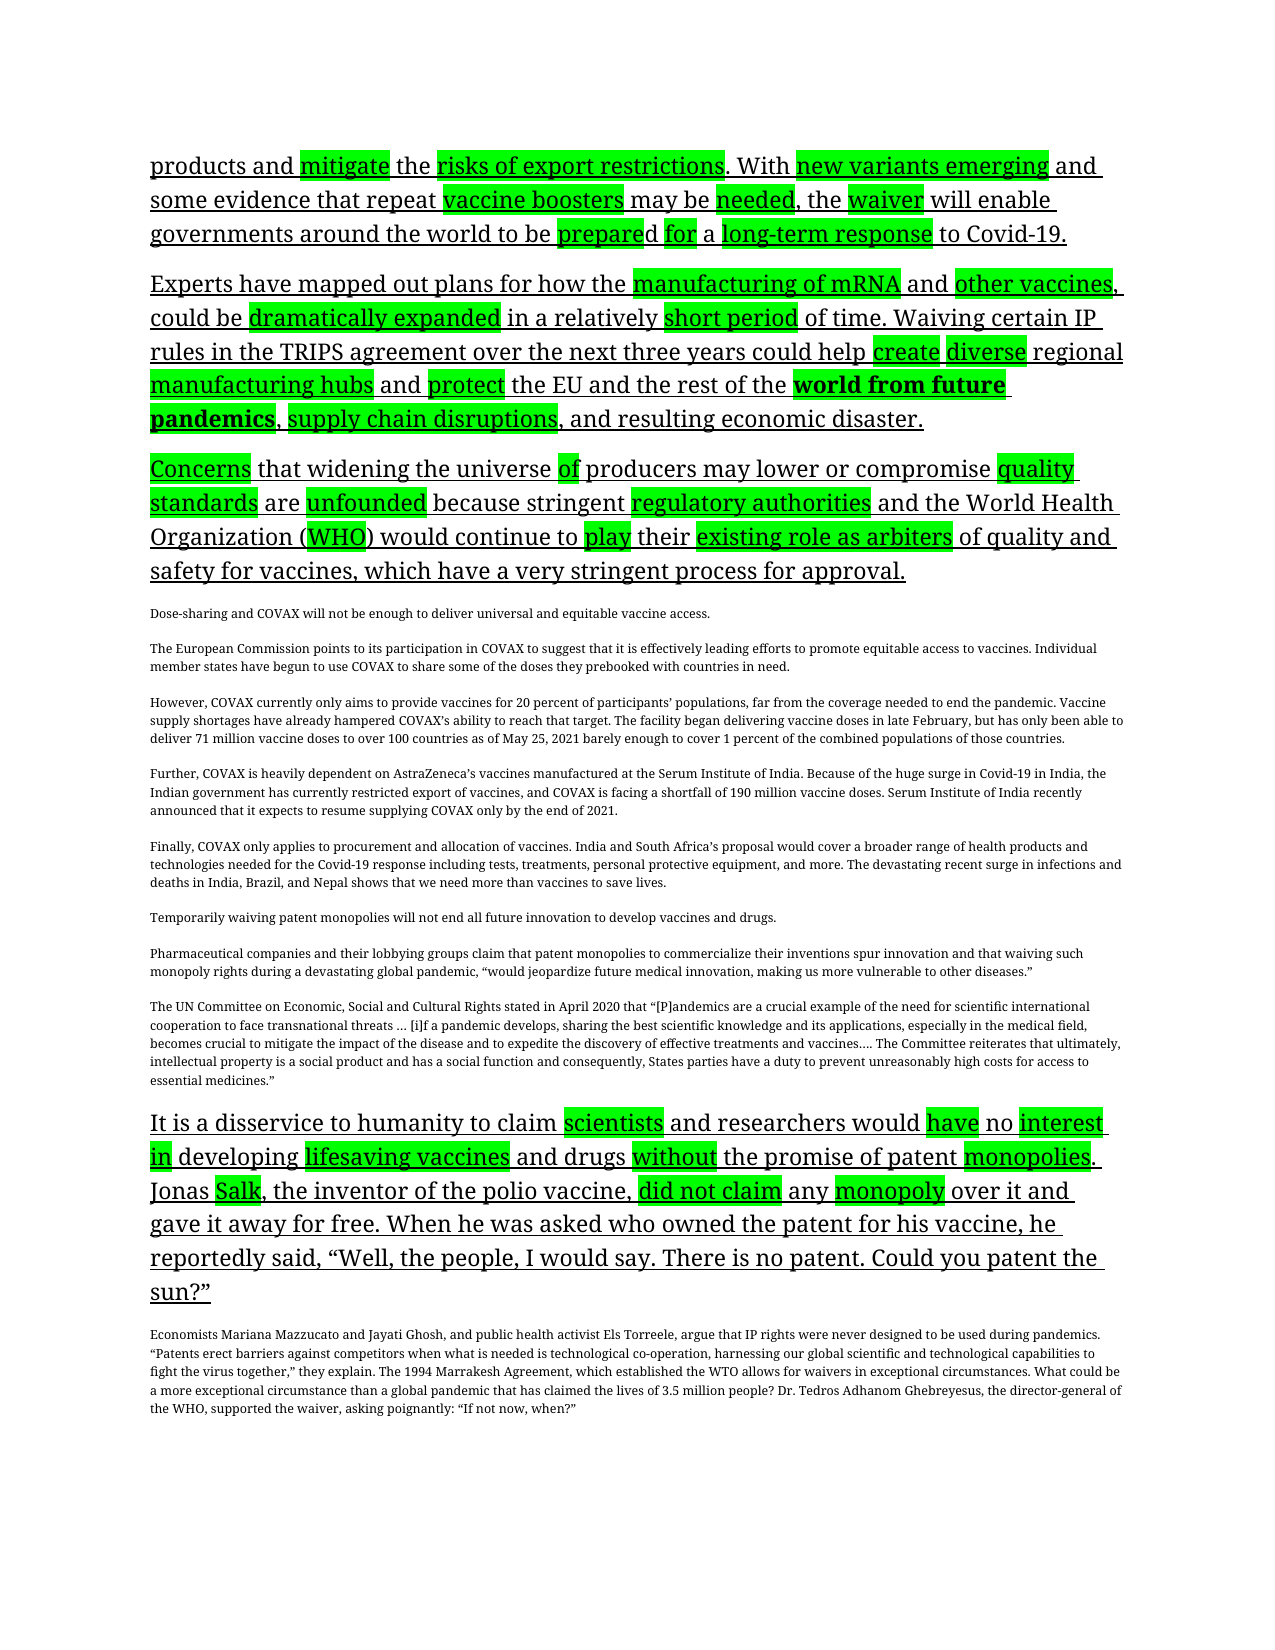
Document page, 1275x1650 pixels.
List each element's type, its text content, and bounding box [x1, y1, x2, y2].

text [150, 150, 1125, 249]
text However, COVAX currently only aims to provide vaccines for 20 percent of participants’ populations, far from the coverage needed to end the pandemic. Vaccine supply shortages have already hampered COVAX’s ability to reach that target. The facility began delivering vaccine doses in late February, but has only been able to deliver 71 million vaccine doses to over 100 countries as of May 25, 2021 barely enough to cover 1 percent of the combined populations of those countries. [150, 694, 1125, 748]
text Economists Mariana Mazzucato and Jayati Ghosh, and public health activist Els Torreele, argue that IP rights were never designed to be used during pandemics. “Patents erect barriers against competitors when what is needed is technological co-operation, harnessing our global scientific and technological capabilities to fight the virus together,” they explain. The 1994 Marrakesh Agreement, which established the WTO allows for waivers in exceptional circumstances. What could be a more exceptional circumstance than a global pandemic that has claimed the lives of 3.5 million people? Dr. Tedros Adhanom Ghebreyesus, the director-general of the WHO, supported the waiver, asking poignantly: “If not now, when?” [150, 1326, 1125, 1417]
text The European Commission points to its participation in COVAX to suggest that it is effectively leading efforts to promote equitable access to vaccines. Individual member states have begun to use COVAX to share some of the doses they prebooked with countries in need. [150, 640, 1125, 676]
text Experts have mapped out plans for how the manufacturing of mRNA and other vaccines, could be dramatically expanded in a relatively short period of time. Waiving certain IP rules in the TRIPS agreement over the next three years could help create diverse regional manufacturing hubs and protect the EU and the rest of the world from future pandemics, supply chain disruptions, and resulting economic disaster. [150, 268, 1125, 434]
text Finally, COVAX only applies to procurement and allocation of vaccines. India and South Africa’s proposal would cover a broader range of health products and technologies needed for the Covid-19 response including tests, treatments, personal protective equipment, and more. The devastating recent surge in infections and deaths in India, Brazil, and Nepal shows that we need more than vaccines to save lives. [150, 838, 1125, 892]
text Concerns that widening the universe of producers may lower or compromise quality standards are unfounded because stringent regulatory authorities and the World Health Organization (WHO) would continue to play their existing role as arbiters of quality and safety for vaccines, which have a very stringent process for approval. [150, 453, 1125, 586]
text Temporarily waiving patent monopolies will not end all future innovation to develop vaccines and drugs. [150, 909, 1125, 927]
text It is a disservice to humanity to claim scientists and researchers would have no interest in developing lifesaving vaccines and drugs without the promise of patent monopolies. Jonas Salk, the inventor of the polio vaccine, did not claim any monopoly over it and gave it away for free. When he was asked who owned the patent for his vaccine, he reportedly said, “Well, the people, I would say. There is no patent. Could you patent the sun?” [150, 1107, 1125, 1307]
text The UN Committee on Economic, Social and Cultural Rights stated in April 2020 that “[P]andemics are a crucial example of the need for scientific international cooperation to face transnational threats … [i]f a pandemic develops, sharing the best scientific knowledge and its applications, especially in the medical field, becomes crucial to mitigate the impact of the disease and to expedite the discovery of effective treatments and vaccines…. The Committee reiterates that ultimately, intellectual property is a social product and has a social function and consequently, States parties have a duty to prevent unreasonably high costs for access to essential medicines.” [150, 998, 1125, 1089]
text Dose-sharing and COVAX will not be enough to deliver universal and equitable vaccine access. [150, 605, 1125, 622]
text Pharmaceutical companies and their lobbying groups claim that patent monopolies to commercialize their inventions spur innovation and that waiving such monopoly rights during a devastating global pandemic, “would jeopardize future medical innovation, making us more vulnerable to other diseases.” [150, 945, 1125, 980]
text Further, COVAX is heavily dependent on AstraZeneca’s vaccines manufactured at the Serum Institute of India. Because of the huge surge in Covid-19 in India, the Indian government has currently restricted export of vaccines, and COVAX is facing a shortfall of 190 million vaccine doses. Serum Institute of India recently announced that it expects to resume supplying COVAX only by the end of 2021. [150, 766, 1125, 819]
